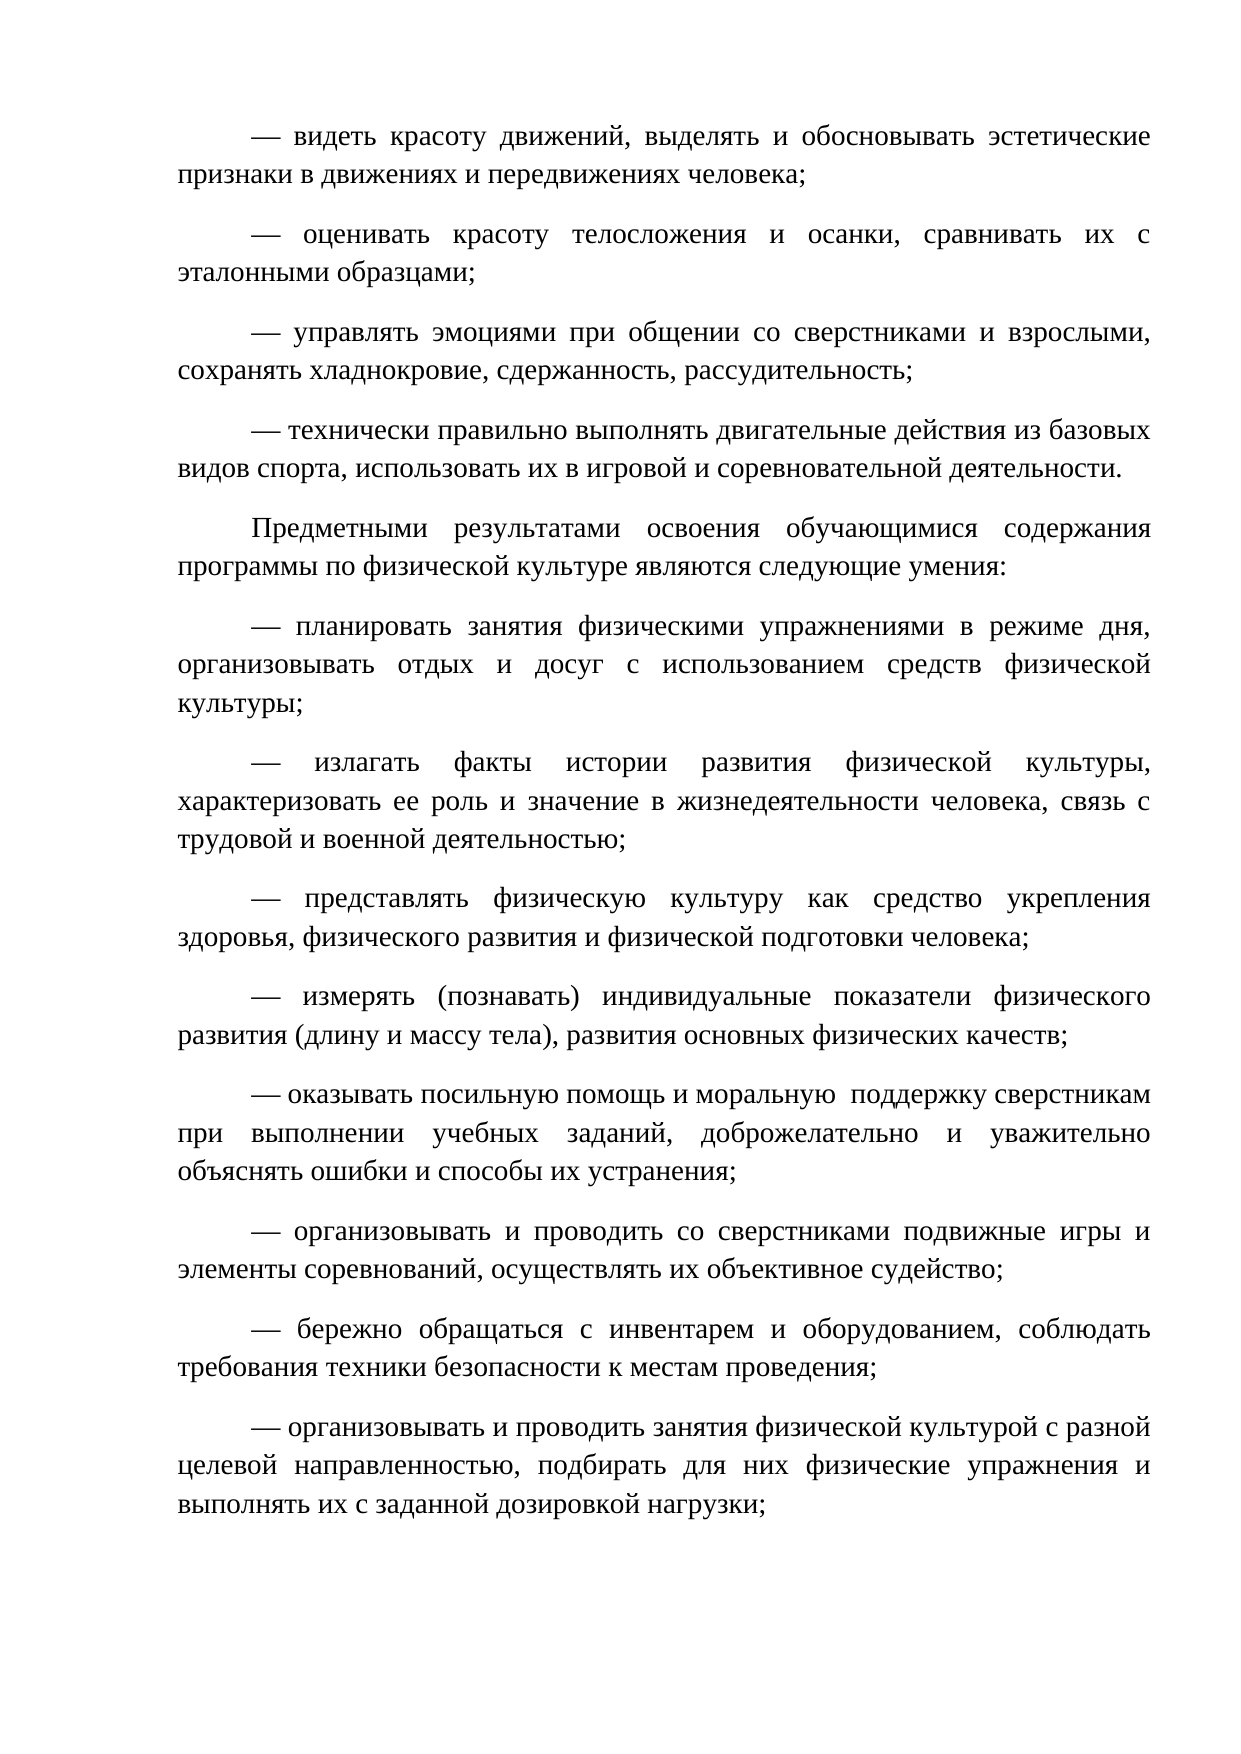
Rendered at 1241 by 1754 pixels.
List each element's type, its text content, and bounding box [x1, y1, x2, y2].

text — излагать факты истории развития физической культуры, характеризовать ее роль и значение в жизнедеятельности человека, связь с трудовой и военной деятельностью; [177, 744, 1152, 855]
text — измерять (познавать) индивидуальные показатели физического развития (длину и массу тела), развития основных физических качеств; [177, 978, 1152, 1051]
text — представлять физическую культуру как средство укрепления здоровья, физического развития и физической подготовки человека; [177, 881, 1152, 953]
text Предметными результатами освоения обучающимися содержания программы по физической культуре являются следующие умения: [177, 510, 1152, 582]
text — оценивать красоту телосложения и осанки, сравнивать их с эталонными образцами; [177, 216, 1152, 288]
text — организовывать и проводить со сверстниками подвижные игры и элементы соревнований, осуществлять их объективное судейство; [177, 1213, 1152, 1285]
text — бережно обращаться с инвентарем и оборудованием, соблюдать требования техники безопасности к местам проведения; [177, 1311, 1152, 1383]
text — оказывать посильную помощь и моральную поддержку сверстникам при выполнении учебных заданий, доброжелательно и уважительно объяснять ошибки и способы их устранения; [177, 1076, 1152, 1187]
text — управлять эмоциями при общении со сверстниками и взрослыми, сохранять хладнокровие, сдержанность, рассудительность; [177, 314, 1152, 386]
text — видеть красоту движений, выделять и обосновывать эстетические признаки в движениях и передвижениях человека; [177, 118, 1152, 190]
text — планировать занятия физическими упражнениями в режиме дня, организовывать отдых и досуг с использованием средств физической культуры; [177, 608, 1152, 718]
text — организовывать и проводить занятия физической культурой с разной целевой направленностью, подбирать для них физические упражнения и выполнять их с заданной дозировкой нагрузки; [177, 1409, 1152, 1519]
text — технически правильно выполнять двигательные действия из базовых видов спорта, использовать их в игровой и соревновательной деятельности. [177, 412, 1152, 484]
